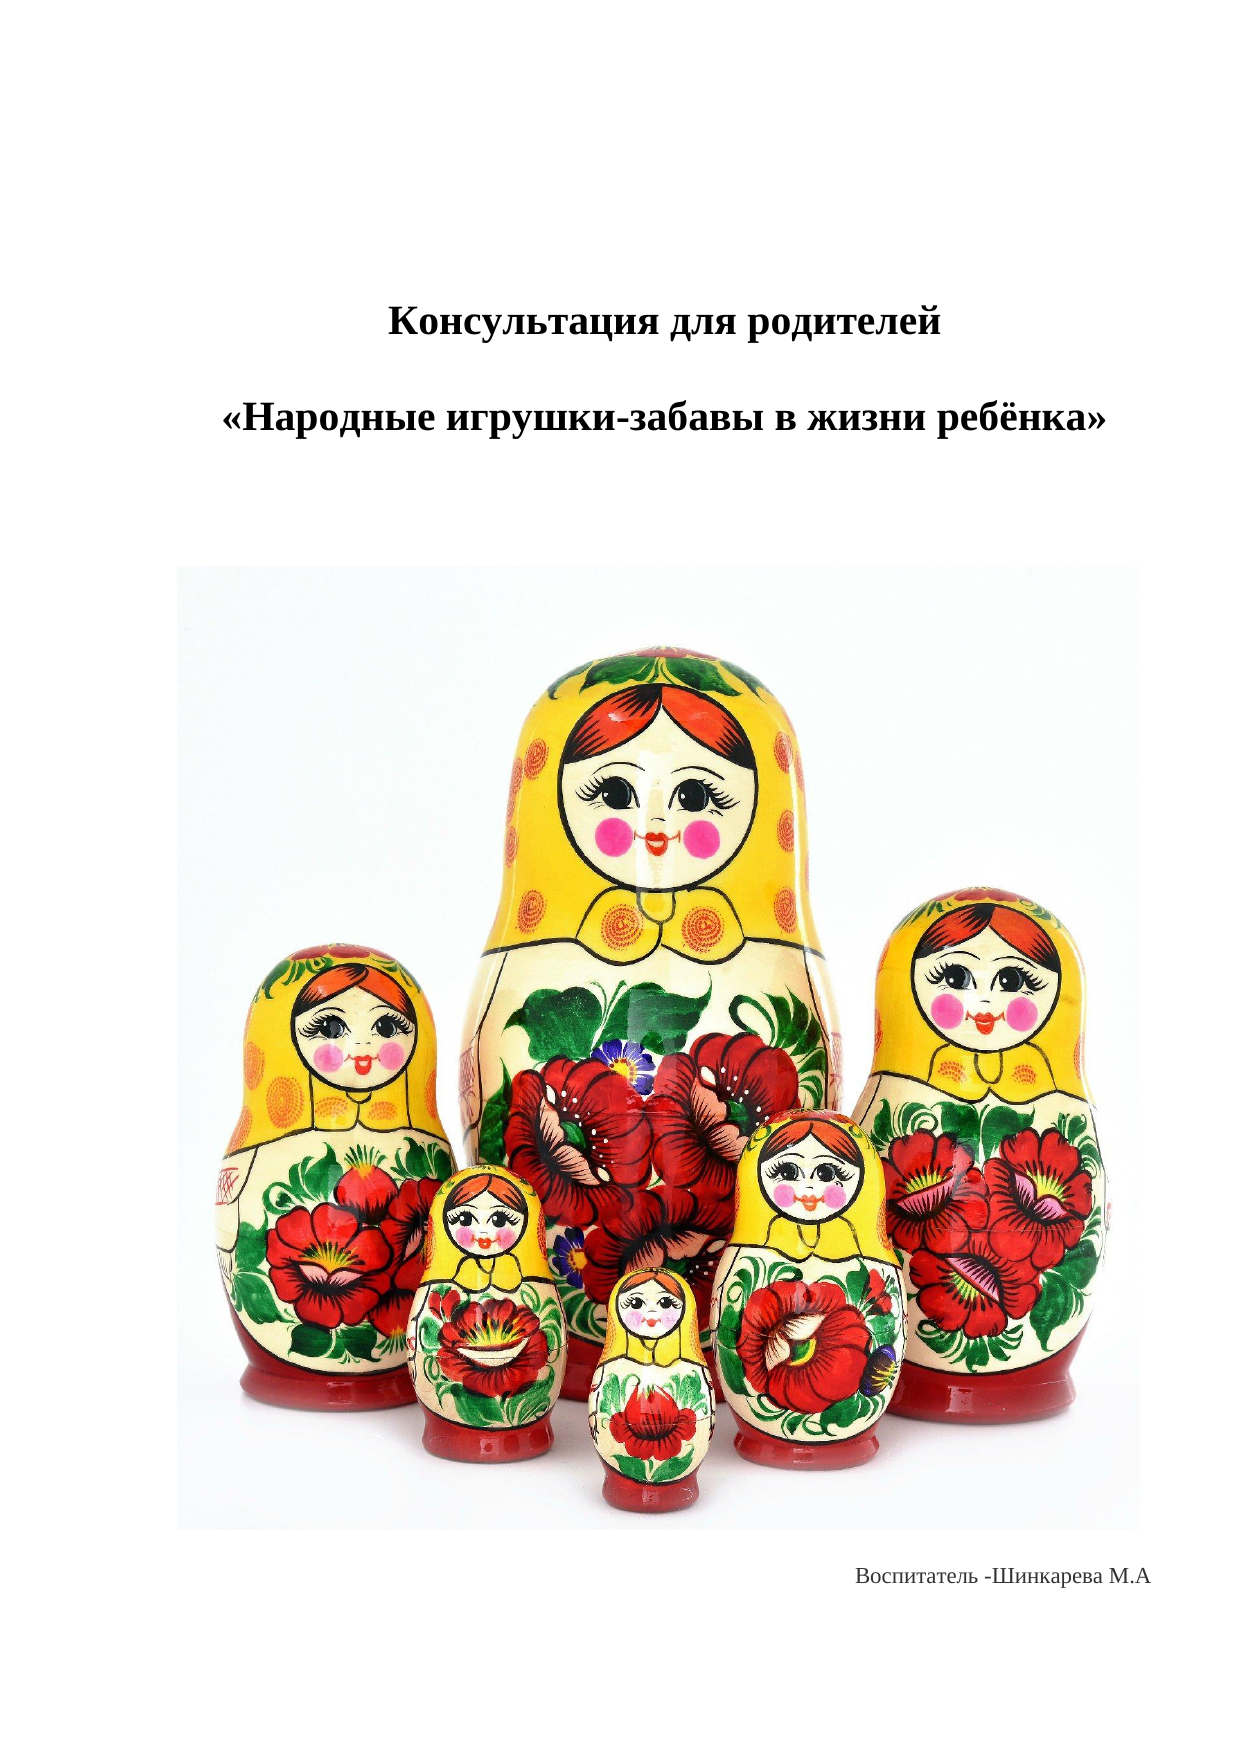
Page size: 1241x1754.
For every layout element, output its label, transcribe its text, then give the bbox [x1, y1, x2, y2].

text «Народные игрушки-забавы в жизни ребёнка» [177, 391, 1152, 439]
text Воспитатель -Шинкарева М.А [177, 1562, 1152, 1588]
text Консультация для родителей [177, 295, 1152, 343]
picture [177, 566, 1140, 1530]
